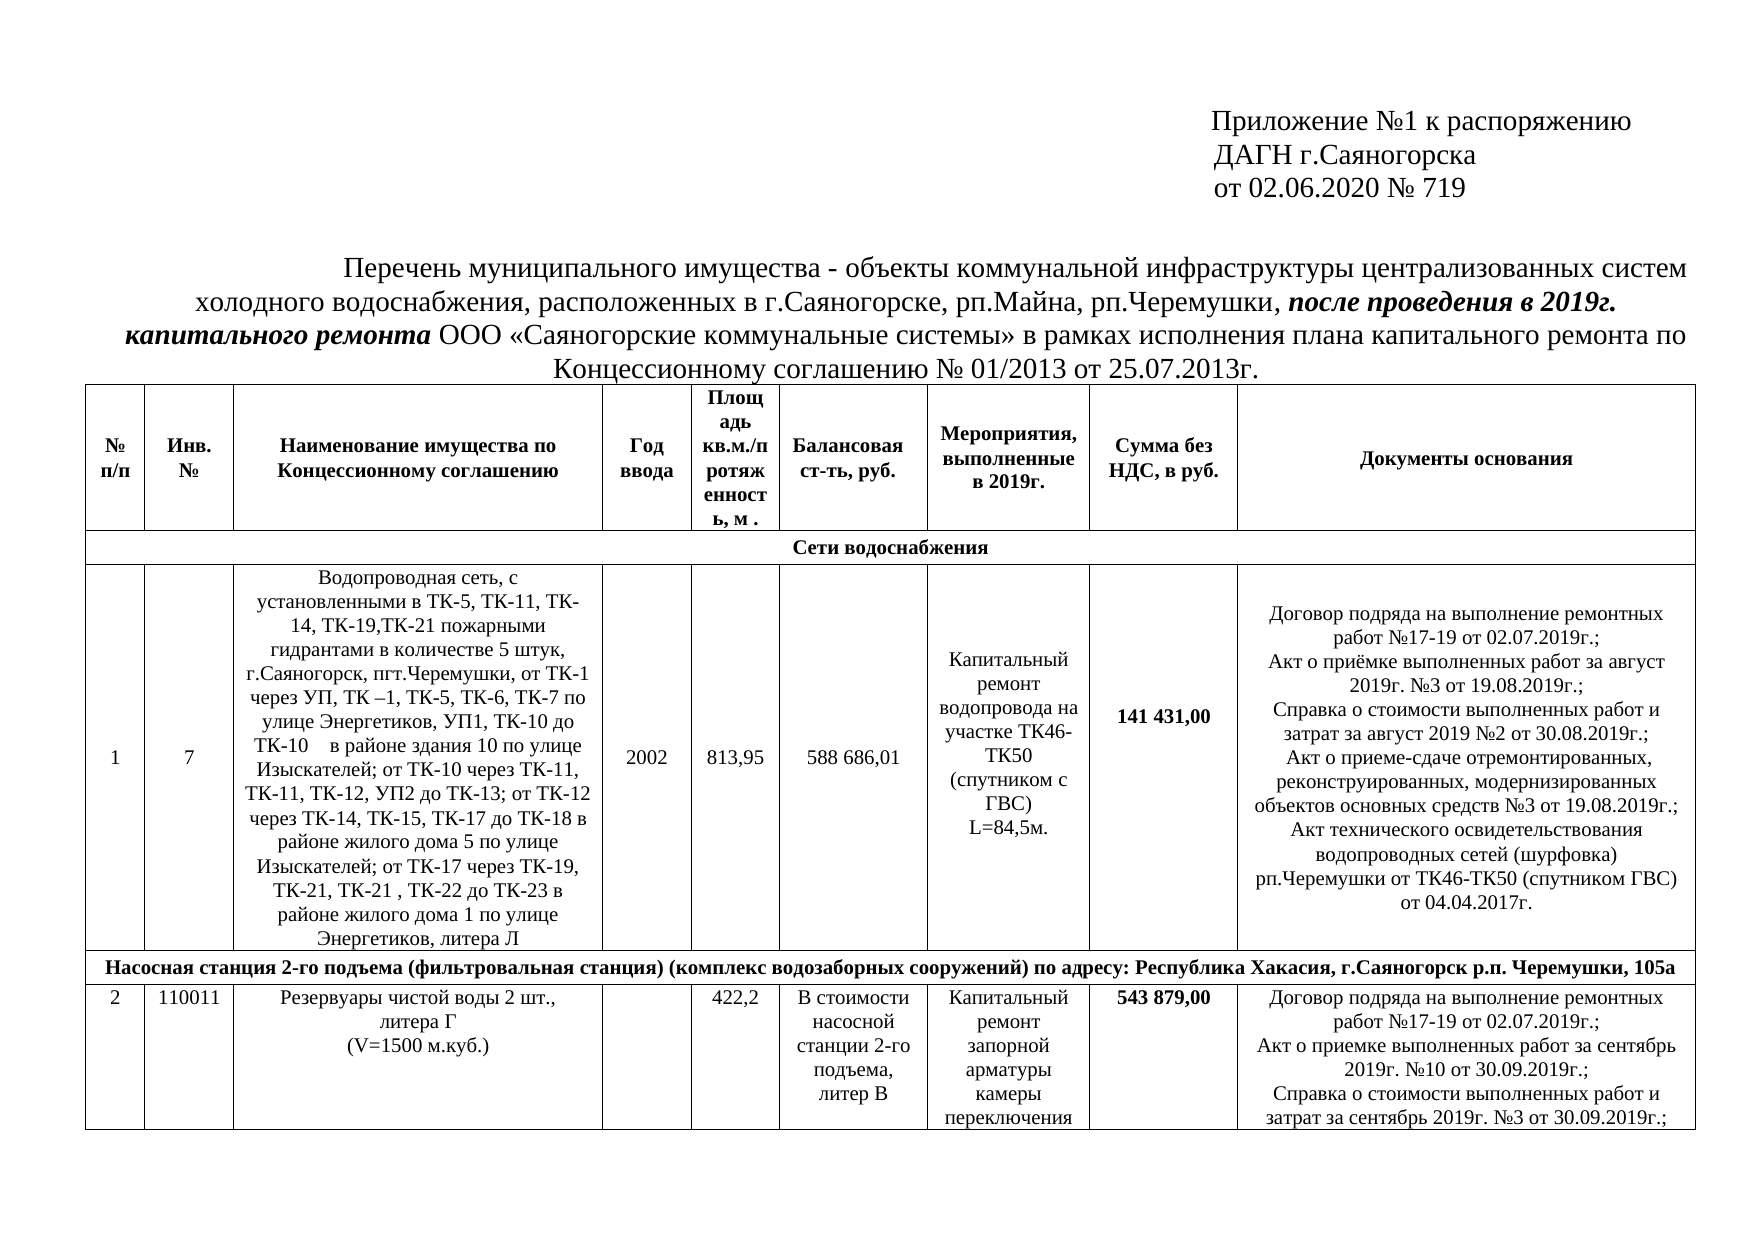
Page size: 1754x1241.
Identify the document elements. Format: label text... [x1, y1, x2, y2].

table_cell Водопроводная сеть, с установленными в ТК-5, ТК-11, ТК-14, ТК-19,ТК-21 пожарными гидрантами в количестве 5 штук, г.Саяногорск, пгт.Черемушки, от ТК-1 через УП, ТК –1, ТК-5, ТК-6, ТК-7 по улице Энергетиков, УП1, ТК-10 до ТК-10 в районе здания 10 по улице Изыскателей; от ТК-10 через ТК-11, ТК-11, ТК-12, УП2 до ТК-13; от ТК-12 через ТК-14, ТК-15, ТК-17 до ТК-18 в районе жилого дома 5 по улице Изыскателей; от ТК-17 через ТК-19, ТК-21, ТК-21 , ТК-22 до ТК-23 в районе жилого дома 1 по улице Энергетиков, литера Л [234, 565, 602, 950]
text Перечень муниципального имущества - объекты коммунальной инфраструктуры централизованных систем холодного водоснабжения, расположенных в г.Саяногорске, рп.Майна, рп.Черемушки, после проведения в 2019г. [89, 250, 1723, 317]
table_cell 2002 [603, 565, 691, 950]
table_cell 588 686,01 [780, 565, 927, 950]
text ДАГН г.Саяногорска [1214, 137, 1723, 171]
table_header Балансовая ст-ть, руб. [780, 385, 927, 530]
table_cell 543 879,00 [1090, 985, 1237, 1129]
table_header Площадь кв.м./протяженность, м . [692, 385, 779, 530]
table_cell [1238, 985, 1695, 1129]
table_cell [234, 985, 602, 1129]
table_cell Насосная станция 2-го подъема (фильтровальная станция) (комплекс водозаборных сооружений) по адресу: Республика Хакасия, г.Саяногорск р.п. Черемушки, 105а [86, 951, 1695, 984]
table_header Сумма без НДС, в руб. [1090, 385, 1237, 530]
table_header Документы основания [1238, 385, 1695, 530]
text от 02.06.2020 № 719 [1214, 171, 1723, 204]
table_header № п/п [86, 385, 144, 530]
text Приложение №1 к распоряжению [89, 103, 1723, 137]
table_cell Капитальный ремонт водопровода на участке ТК46-ТК50 (спутником с ГВС) L=84,5м. [928, 565, 1089, 950]
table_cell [928, 985, 1089, 1129]
table_cell 141 431,00 [1090, 565, 1237, 950]
table_cell 110011 [145, 985, 233, 1129]
table_header Наименование имущества по Концессионному соглашению [234, 385, 602, 530]
table_cell 2 [86, 985, 144, 1129]
table_header Год ввода [603, 385, 691, 530]
table_cell [603, 985, 691, 1129]
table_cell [780, 985, 927, 1129]
table_cell 7 [145, 565, 233, 950]
text капитального ремонта ООО «Саяногорские коммунальные системы» в рамках исполнения плана капитального ремонта по Концессионному соглашению № 01/2013 от 25.07.2013г. [89, 317, 1723, 384]
table_cell Договор подряда на выполнение ремонтных работ №17-19 от 02.07.2019г.; Акт о приёмке выполненных работ за август 2019г. №3 от 19.08.2019г.; Справка о стоимости выполненных работ и затрат за август 2019 №2 от 30.08.2019г.; Акт о приеме-сдаче отремонтированных, реконструированных, модернизированных объектов основных средств №3 от 19.08.2019г.; Акт технического освидетельствования водопроводных сетей (шурфовка) рп.Черемушки от ТК46-ТК50 (спутником ГВС) от 04.04.2017г. [1238, 565, 1695, 950]
table_header Мероприятия, выполненные в 2019г. [928, 385, 1089, 530]
table_cell 1 [86, 565, 144, 950]
table_cell Сети водоснабжения [86, 531, 1695, 564]
table_header Инв. № [145, 385, 233, 530]
table_cell 813,95 [692, 565, 779, 950]
table_cell 422,2 [692, 985, 779, 1129]
